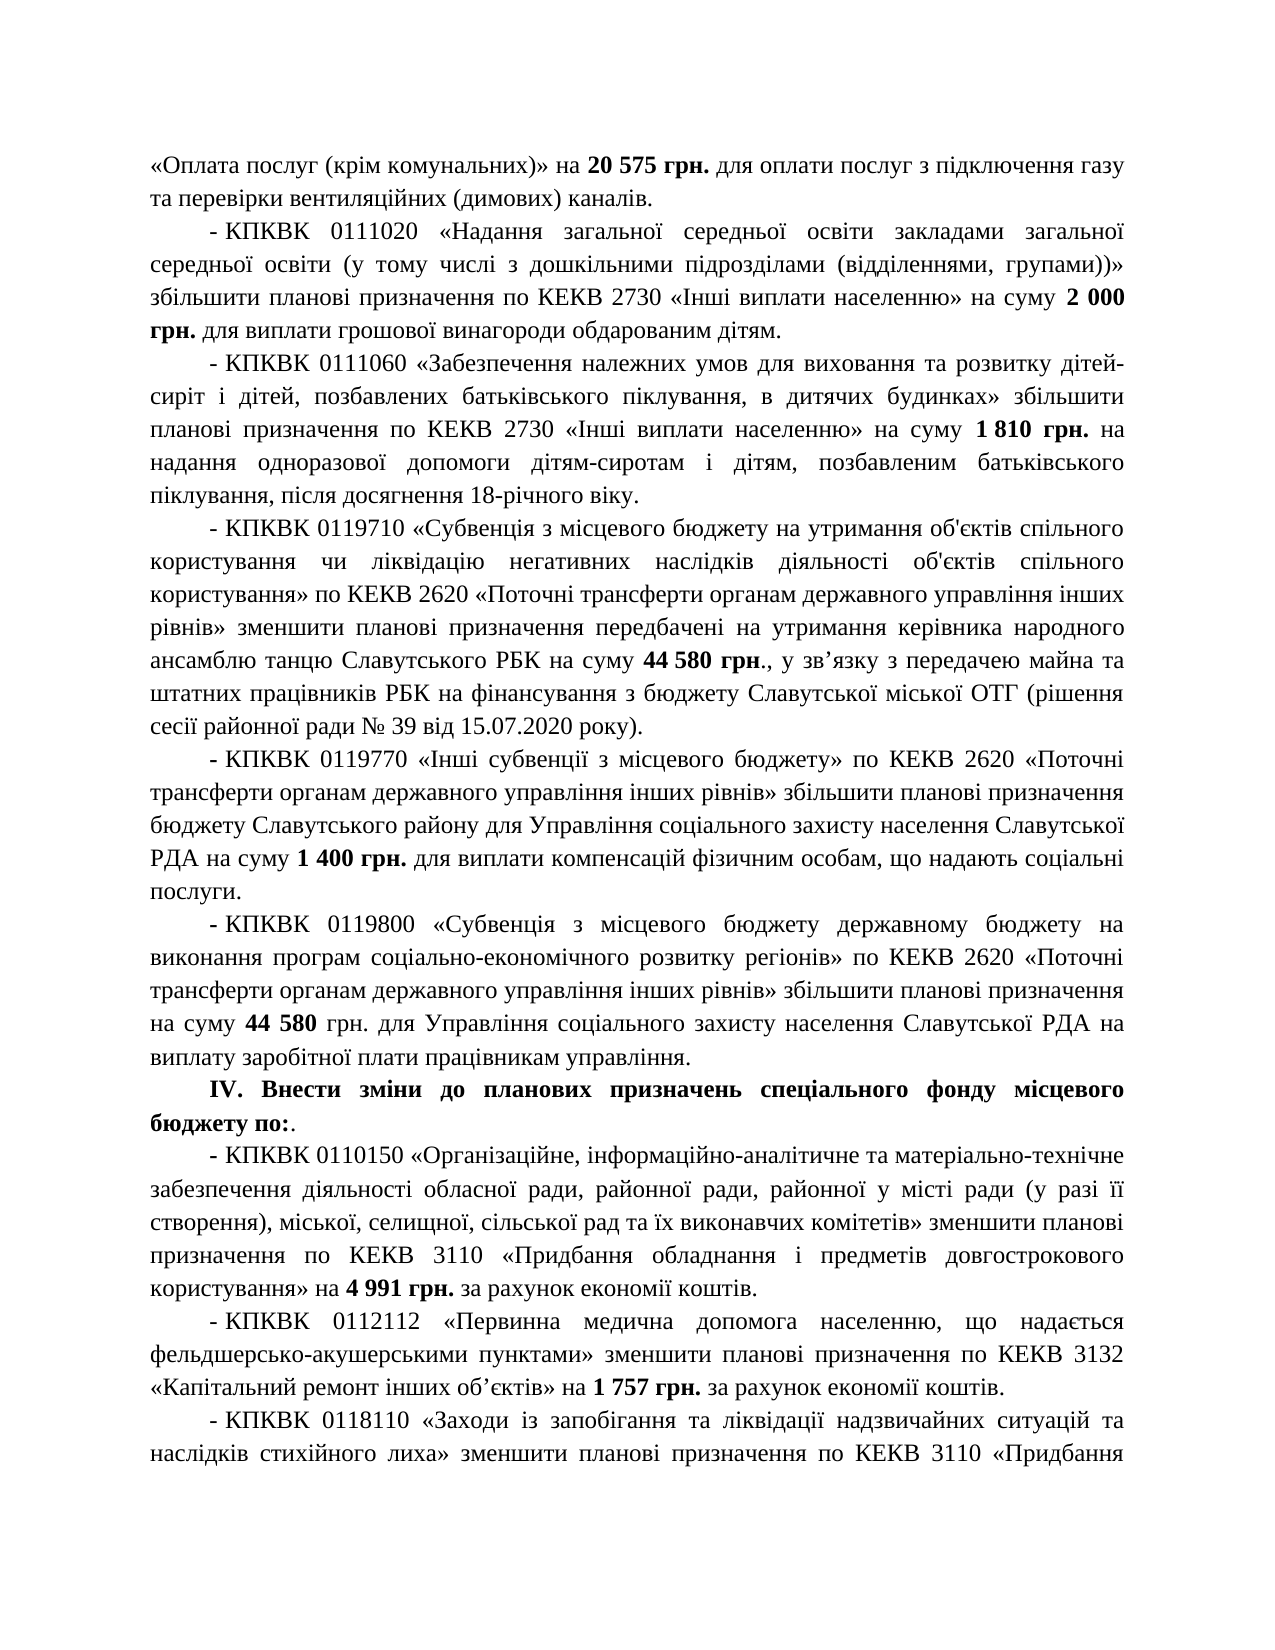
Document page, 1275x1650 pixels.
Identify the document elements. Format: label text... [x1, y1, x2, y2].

list КПКВК 0110150 «Організаційне, інформаційно-аналітичне та матеріально-технічне забезпечення діяльності обласної ради, районної ради, районної у місті ради (у разі її створення), міської, селищної, сільської рад та їх виконавчих комітетів» зменшити планові призначення по КЕКВ 3110 «Придбання обладнання і предметів довгострокового користування» на 4 991 грн. за рахунок економії коштів. [150, 1141, 1125, 1301]
list КПКВК 0111020 «Надання загальної середньої освіти закладами загальної середньої освіти (у тому числі з дошкільними підрозділами (відділеннями, групами))» збільшити планові призначення по КЕКВ 2730 «Інші виплати населенню» на суму 2 000 грн. для виплати грошової винагороди обдарованим дітям. [150, 216, 1125, 344]
list КПКВК 0112112 «Первинна медична допомога населенню, що надається фельдшерсько-акушерськими пунктами» зменшити планові призначення по КЕКВ 3132 «Капітальний ремонт інших об’єктів» на 1 757 грн. за рахунок економії коштів. [150, 1306, 1125, 1401]
text ІV. Внести зміни до планових призначень спеціального фонду місцевого бюджету по:. [150, 1074, 1125, 1136]
list КПКВК 0111060 «Забезпечення належних умов для виховання та розвитку дітей-сиріт і дітей, позбавлених батьківського піклування, в дитячих будинках» збільшити планові призначення по КЕКВ 2730 «Інші виплати населенню» на суму 1 810 грн. на надання одноразової допомоги дітям-сиротам і дітям, позбавленим батьківського піклування, після досягнення 18-річного віку. [150, 348, 1125, 447]
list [150, 1405, 1125, 1467]
list КПКВК 0119800 «Субвенція з місцевого бюджету державному бюджету на виконання програм соціально-економічного розвитку регіонів» по КЕКВ 2620 «Поточні трансферти органам державного управління інших рівнів» збільшити планові призначення на суму 44 580 грн. для Управління соціального захисту населення Славутської РДА на виплату заробітної плати працівникам управління. [150, 909, 1125, 1070]
list КПКВК 0119770 «Інші субвенції з місцевого бюджету» по КЕКВ 2620 «Поточні трансферти органам державного управління інших рівнів» збільшити планові призначення бюджету Славутського району для Управління соціального захисту населення Славутської РДА на суму 1 400 грн. для виплати компенсацій фізичним особам, що надають соціальні послуги. [150, 744, 1125, 905]
list КПКВК 0111060 «Забезпечення належних умов для виховання та розвитку дітей-сиріт і дітей, позбавлених батьківського піклування, в дитячих будинках» збільшити планові призначення по КЕКВ 2730 «Інші виплати населенню» на суму 1 810 грн. на надання одноразової допомоги дітям-сиротам і дітям, позбавленим батьківського піклування, після досягнення 18-річного віку. [150, 476, 1125, 509]
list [150, 150, 1125, 212]
list КПКВК 0119710 «Субвенція з місцевого бюджету на утримання об'єктів спільного користування чи ліквідацію негативних наслідків діяльності об'єктів спільного користування» по КЕКВ 2620 «Поточні трансферти органам державного управління інших рівнів» зменшити планові призначення передбачені на утримання керівника народного ансамблю танцю Славутського РБК на суму 44 580 грн., у зв’язку з передачею майна та штатних працівників РБК на фінансування з бюджету Славутської міської ОТГ (рішення сесії районної ради № 39 від 15.07.2020 року). [150, 513, 1125, 740]
